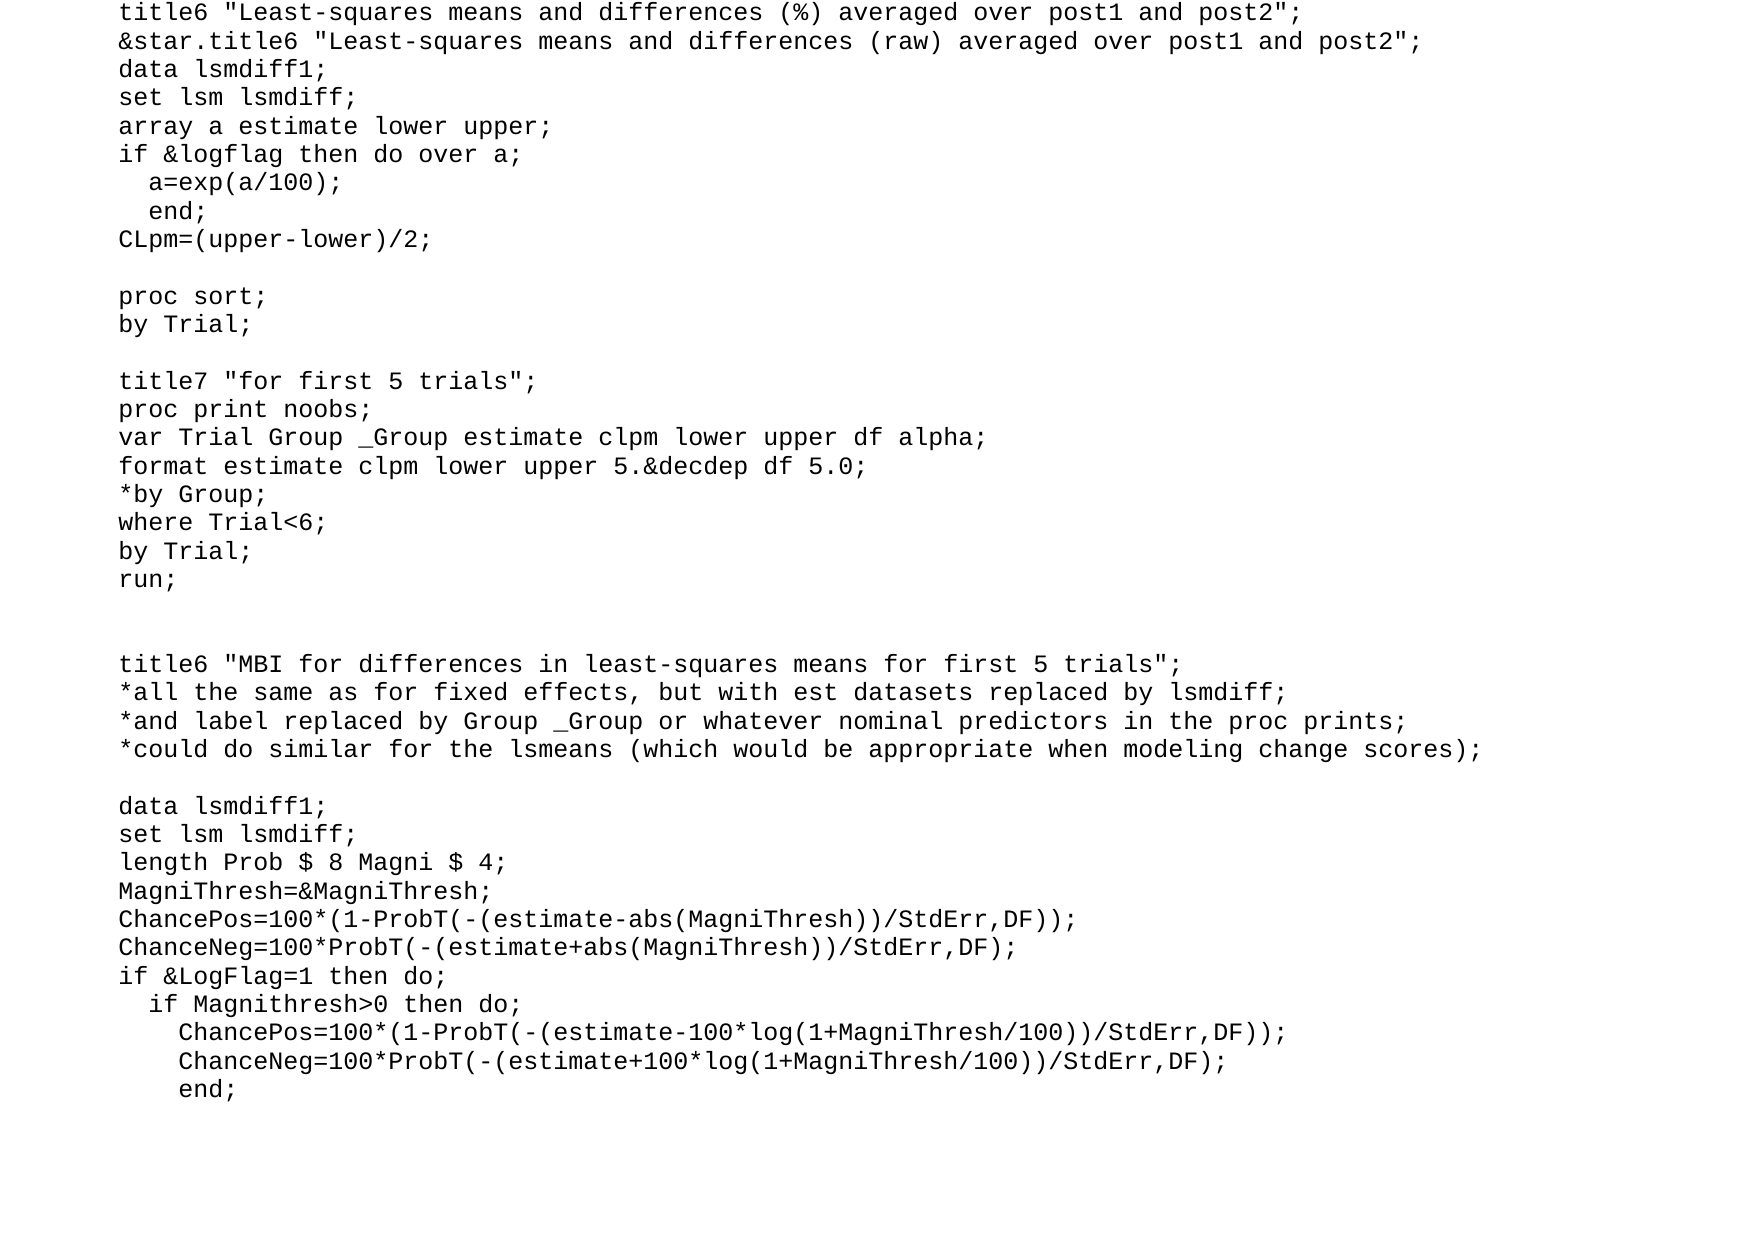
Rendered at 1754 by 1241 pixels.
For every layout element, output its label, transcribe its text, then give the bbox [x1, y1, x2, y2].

text if &LogFlag=1 then do; [118, 963, 1754, 992]
text format estimate clpm lower upper 5.&decdep df 5.0; [118, 453, 1754, 482]
text proc sort; [118, 283, 1754, 312]
text ChancePos=100*(1-ProbT(-(estimate-100*log(1+MagniThresh/100))/StdErr,DF)); [118, 1020, 1754, 1048]
text &star.title6 "Least-squares means and differences (raw) averaged over post1 and post2"; [118, 28, 1754, 57]
text proc print noobs; [118, 397, 1754, 425]
text *all the same as for fixed effects, but with est datasets replaced by lsmdiff; [118, 680, 1754, 708]
text *and label replaced by Group _Group or whatever nominal predictors in the proc prints; [118, 708, 1754, 737]
text array a estimate lower upper; [118, 113, 1754, 142]
text var Trial Group _Group estimate clpm lower upper df alpha; [118, 425, 1754, 453]
text where Trial<6; [118, 510, 1754, 538]
text if Magnithresh>0 then do; [118, 992, 1754, 1020]
text end; [118, 198, 1754, 227]
text title6 "Least-squares means and differences (%) averaged over post1 and post2"; [118, 0, 1754, 28]
text by Trial; [118, 312, 1754, 340]
text a=exp(a/100); [118, 170, 1754, 198]
text ChanceNeg=100*ProbT(-(estimate+abs(MagniThresh))/StdErr,DF); [118, 935, 1754, 963]
text if &logflag then do over a; [118, 142, 1754, 170]
text run; [118, 567, 1754, 595]
text *by Group; [118, 482, 1754, 510]
text title7 "for first 5 trials"; [118, 368, 1754, 397]
text *could do similar for the lsmeans (which would be appropriate when modeling change scores); [118, 737, 1754, 765]
text CLpm=(upper-lower)/2; [118, 227, 1754, 255]
text ChanceNeg=100*ProbT(-(estimate+100*log(1+MagniThresh/100))/StdErr,DF); [118, 1048, 1754, 1077]
text MagniThresh=&MagniThresh; [118, 878, 1754, 907]
text length Prob $ 8 Magni $ 4; [118, 850, 1754, 878]
text data lsmdiff1; [118, 57, 1754, 85]
text set lsm lsmdiff; [118, 85, 1754, 113]
text data lsmdiff1; [118, 793, 1754, 822]
text by Trial; [118, 538, 1754, 567]
text set lsm lsmdiff; [118, 822, 1754, 850]
text end; [118, 1077, 1754, 1105]
text title6 "MBI for differences in least-squares means for first 5 trials"; [118, 652, 1754, 680]
text ChancePos=100*(1-ProbT(-(estimate-abs(MagniThresh))/StdErr,DF)); [118, 907, 1754, 935]
